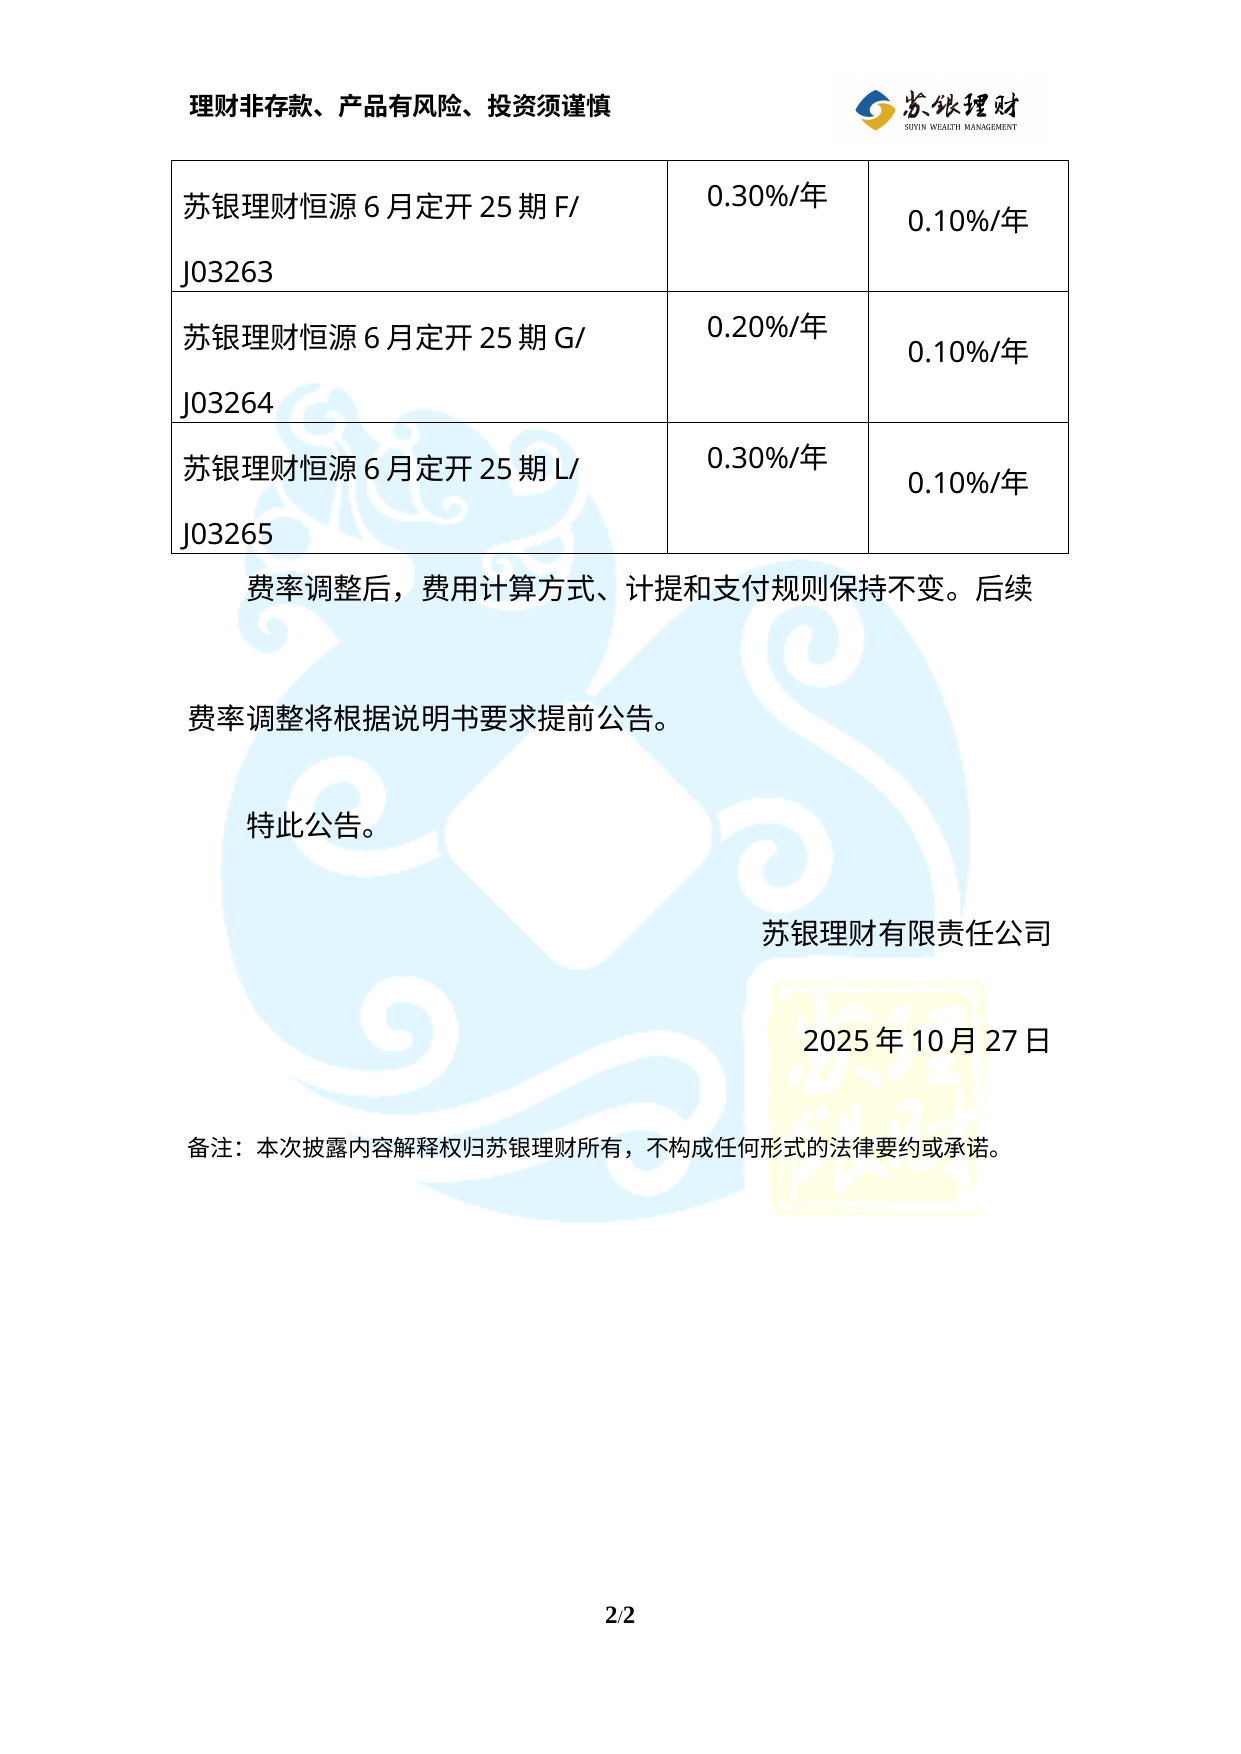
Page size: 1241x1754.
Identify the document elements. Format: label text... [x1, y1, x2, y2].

table_cell 苏银理财恒源6月定开25期G/J03264 [172, 292, 667, 422]
text 备注：本次披露内容解释权归苏银理财所有，不构成任何形式的法律要约或承诺。 [187, 1114, 1053, 1179]
text 苏银理财有限责任公司 [187, 899, 1053, 964]
text 2025年10月27日 [187, 1006, 1053, 1071]
table_cell 0.10%/年 [869, 161, 1068, 291]
text 特此公告。 [187, 792, 1053, 857]
table_cell 0.10%/年 [869, 423, 1068, 553]
table_cell 0.10%/年 [869, 292, 1068, 422]
table_cell 苏银理财恒源6月定开25期L/J03265 [172, 423, 667, 553]
table_cell 苏银理财恒源6月定开25期F/J03263 [172, 161, 667, 291]
text 费率调整后，费用计算方式、计提和支付规则保持不变。后续费率调整将根据说明书要求提前公告。 [187, 554, 1053, 749]
table_cell 0.30%/年 [668, 161, 868, 291]
table_cell 0.30%/年 [668, 423, 868, 553]
picture [831, 73, 1049, 143]
table_cell 0.20%/年 [668, 292, 868, 422]
